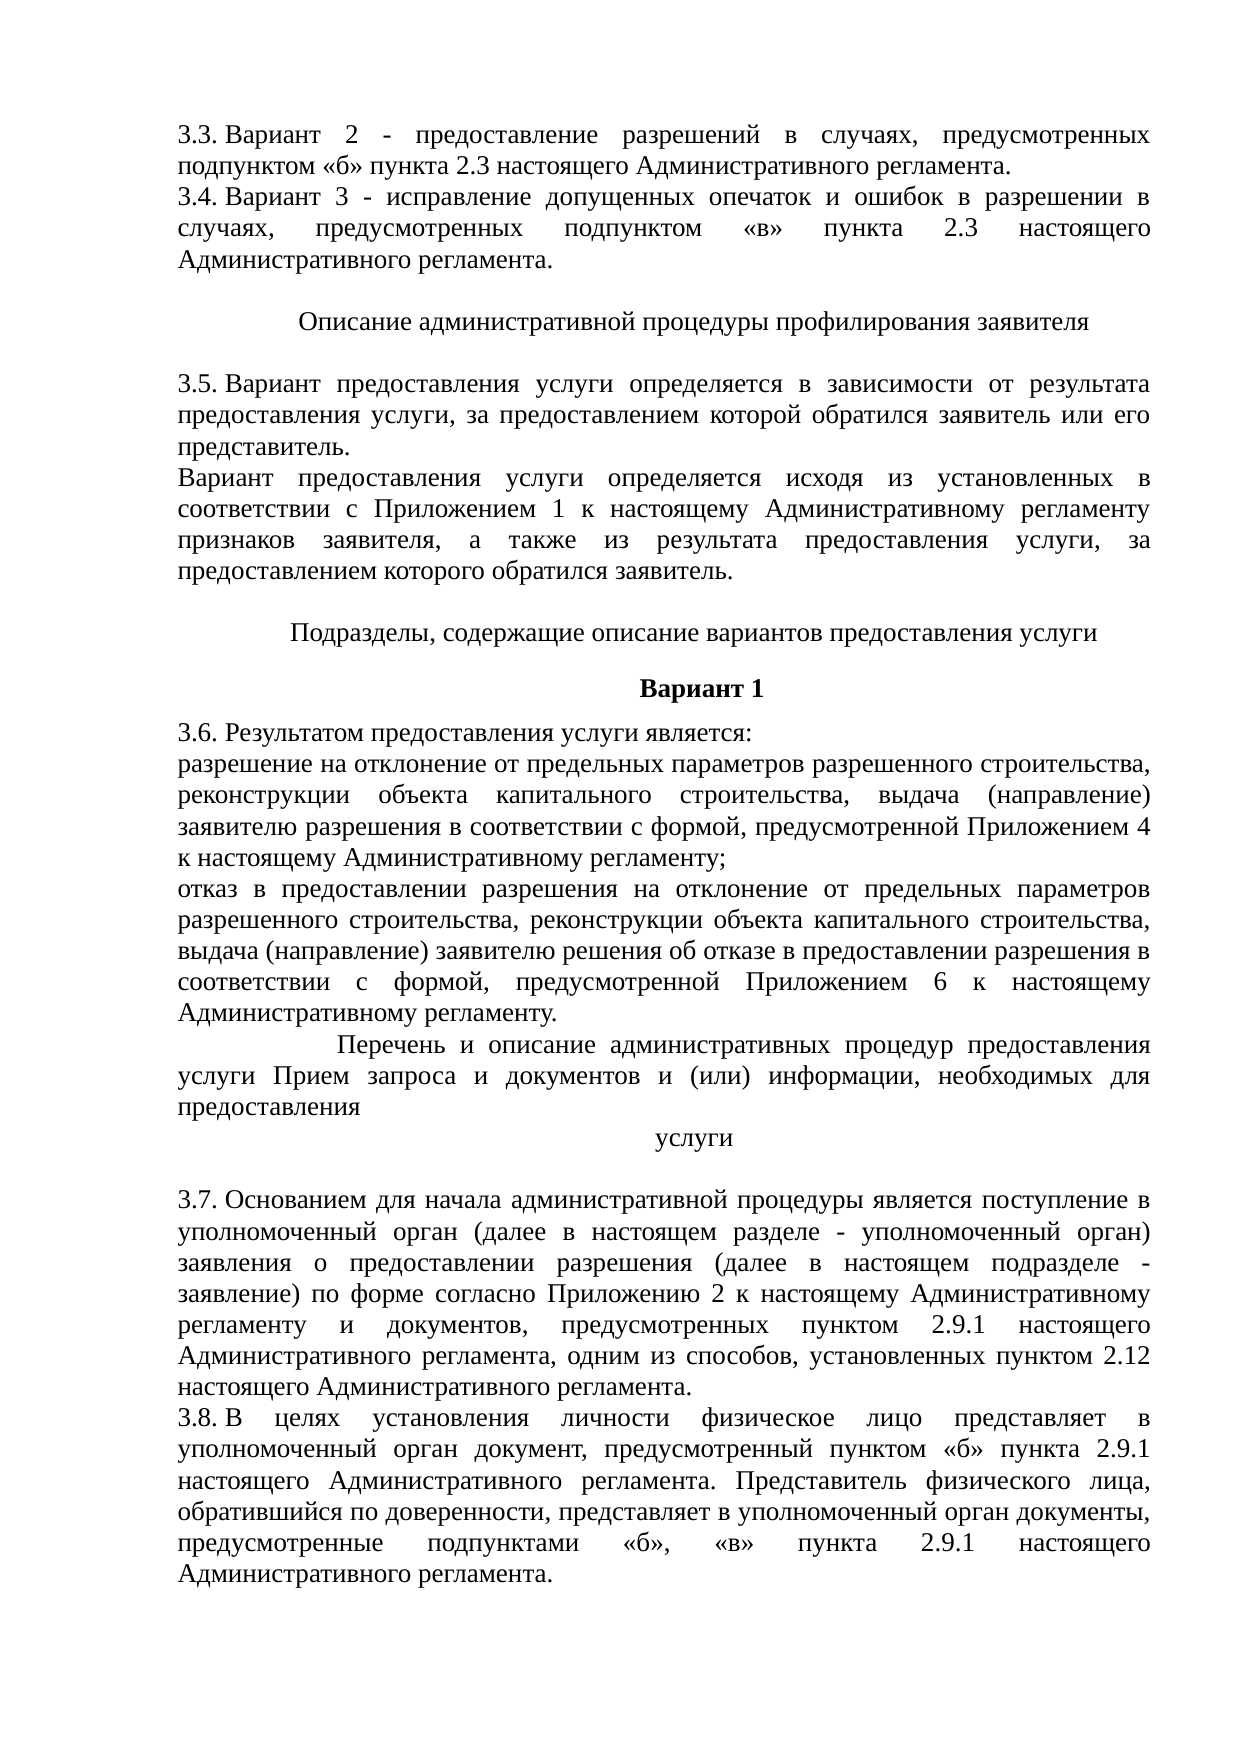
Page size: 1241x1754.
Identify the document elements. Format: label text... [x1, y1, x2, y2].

text 3.3. Вариант 2 - предоставление разрешений в случаях, предусмотренных подпунктом «б» пункта 2.3 настоящего Административного регламента. [177, 118, 1152, 180]
text Подразделы, содержащие описание вариантов предоставления услуги [177, 616, 1152, 648]
text 3.8. В целях установления личности физическое лицо представляет в уполномоченный орган документ, предусмотренный пунктом «б» пункта 2.9.1 настоящего Административного регламента. Представитель физического лица, обратившийся по доверенности, представляет в уполномоченный орган документы, предусмотренные подпунктами «б», «в» пункта 2.9.1 настоящего Административного регламента. [177, 1401, 1152, 1588]
text 3.4. Вариант 3 - исправление допущенных опечаток и ошибок в разрешении в случаях, предусмотренных подпунктом «в» пункта 2.3 настоящего Административного регламента. [177, 180, 1152, 274]
text услуги [177, 1121, 1152, 1152]
text Описание административной процедуры профилирования заявителя [177, 305, 1152, 336]
text 3.6. Результатом предоставления услуги является: [177, 716, 1152, 747]
text 3.7. Основанием для начала административной процедуры является поступление в уполномоченный орган (далее в настоящем разделе - уполномоченный орган) заявления о предоставлении разрешения (далее в настоящем подразделе - заявление) по форме согласно Приложению 2 к настоящему Административному регламенту и документов, предусмотренных пунктом 2.9.1 настоящего Административного регламента, одним из способов, установленных пунктом 2.12 настоящего Административного регламента. [177, 1183, 1152, 1401]
text 3.5. Вариант предоставления услуги определяется в зависимости от результата предоставления услуги, за предоставлением которой обратился заявитель или его представитель. [177, 367, 1152, 461]
text Перечень и описание административных процедур предоставления услуги Прием запроса и документов и (или) информации, необходимых для предоставления [177, 1028, 1152, 1121]
text отказ в предоставлении разрешения на отклонение от предельных параметров разрешенного строительства, реконструкции объекта капитального строительства, выдача (направление) заявителю решения об отказе в предоставлении разрешения в соответствии с формой, предусмотренной Приложением 6 к настоящему Административному регламенту. [177, 872, 1152, 1028]
text Вариант 1 [177, 673, 1152, 704]
text Вариант предоставления услуги определяется исходя из установленных в соответствии с Приложением 1 к настоящему Административному регламенту признаков заявителя, а также из результата предоставления услуги, за предоставлением которого обратился заявитель. [177, 461, 1152, 585]
text разрешение на отклонение от предельных параметров разрешенного строительства, реконструкции объекта капитального строительства, выдача (направление) заявителю разрешения в соответствии с формой, предусмотренной Приложением 4 к настоящему Административному регламенту; [177, 747, 1152, 872]
